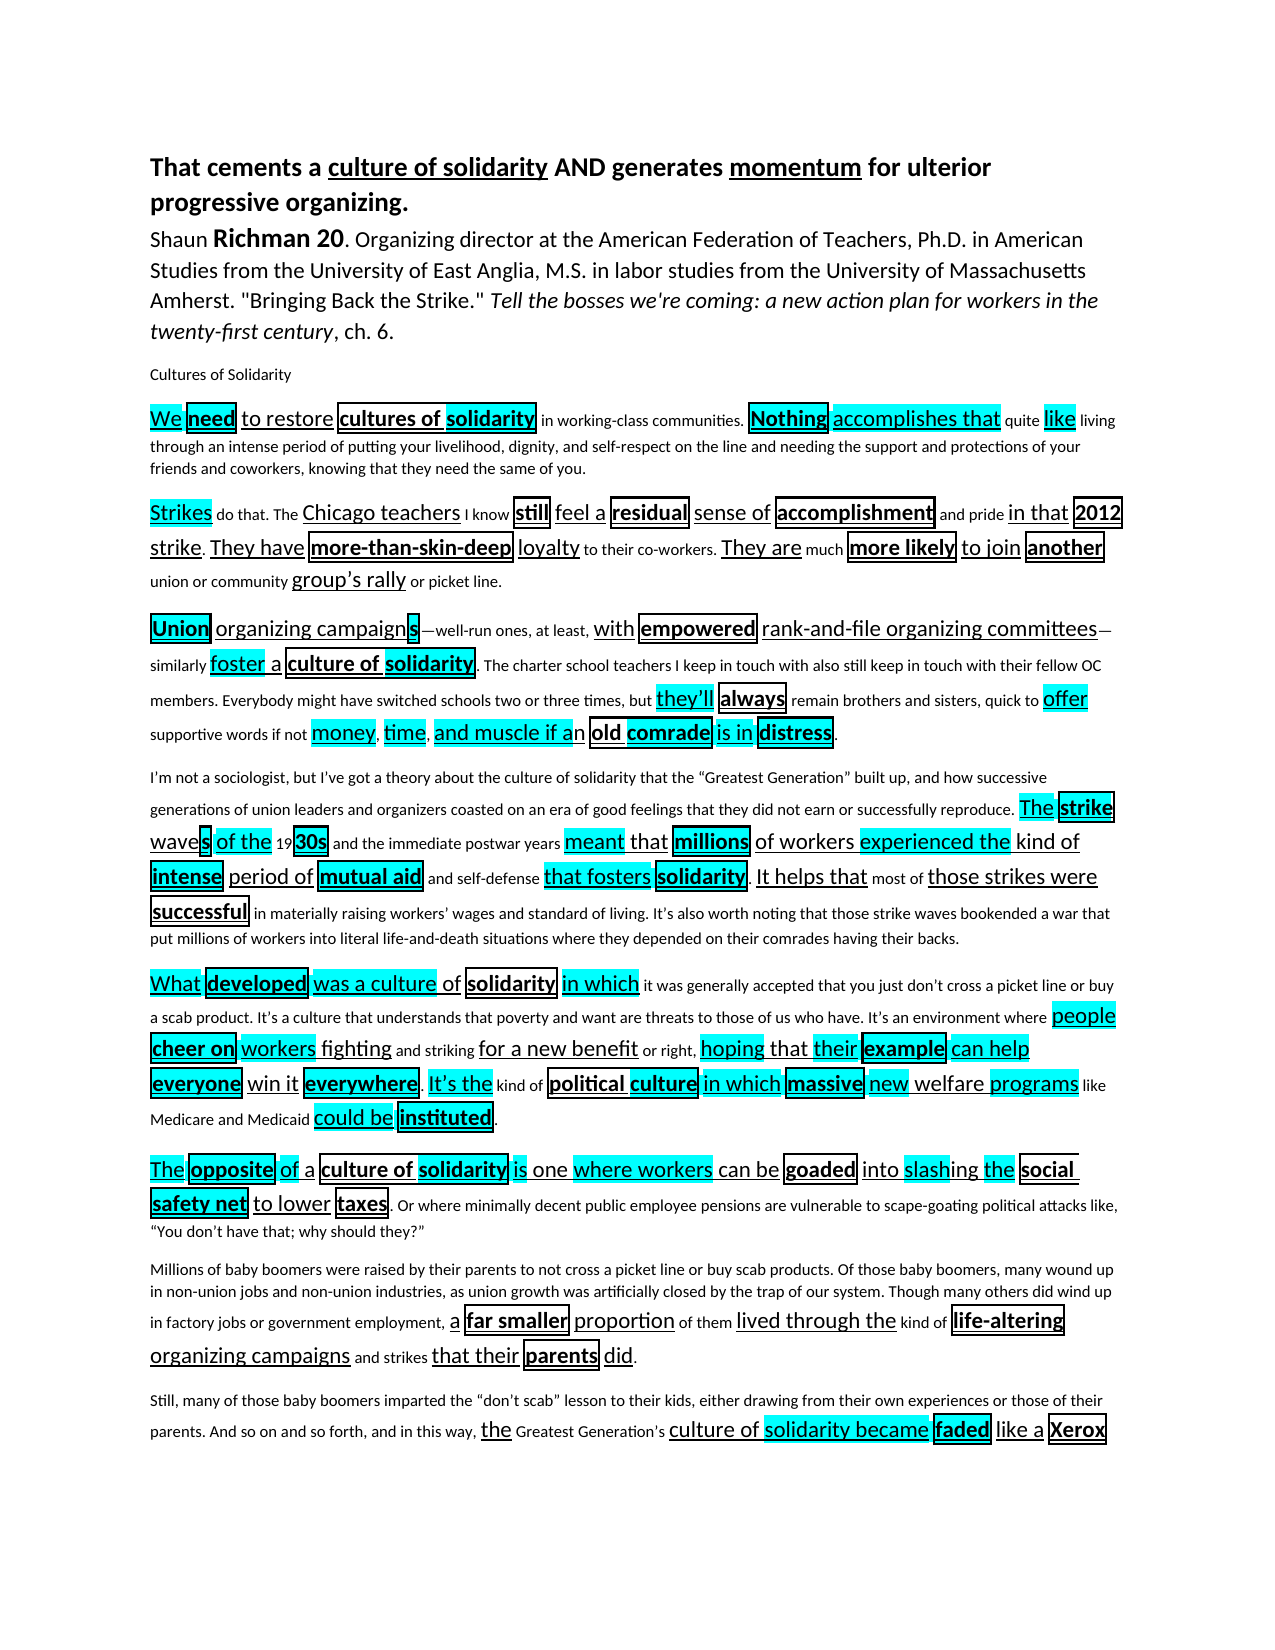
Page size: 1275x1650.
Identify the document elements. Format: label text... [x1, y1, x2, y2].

text We need to restore cultures of solidarity in working-class communities. Nothing accomplishes that quite like living through an intense period of putting your livelihood, dignity, and self-respect on the line and needing the support and protections of your friends and coworkers, knowing that they need the same of you. [150, 402, 1125, 478]
text Union organizing campaigns—well-run ones, at least, with empowered rank-and-file organizing committees—similarly foster a culture of solidarity. The charter school teachers I keep in touch with also still keep in touch with their fellow OC members. Everybody might have switched schools two or three times, but they’ll always remain brothers and sisters, quick to offer supportive words if not money, time, and muscle if an old comrade is in distress. [150, 612, 1125, 749]
text Millions of baby boomers were raised by their parents to not cross a picket line or buy scab products. Of those baby boomers, many wound up in non-union jobs and non-union industries, as union growth was artificially closed by the trap of our system. Though many others did wind up in factory jobs or government employment, a far smaller proportion of them lived through the kind of life-altering organizing campaigns and strikes that their parents did. [150, 1259, 1125, 1371]
text Cultures of Solidarity [150, 364, 1125, 384]
text The opposite of a culture of solidarity is one where workers can be goaded into slashing the social safety net to lower taxes. Or where minimally decent public employee pensions are vulnerable to scape-goating political attacks like, “You don’t have that; why should they?” [150, 1153, 1125, 1241]
text Shaun Richman 20. Organizing director at the American Federation of Teachers, Ph.D. in American Studies from the University of East Anglia, M.S. in labor studies from the University of Massachusetts Amherst. "Bringing Back the Strike." Tell the bosses we're coming: a new action plan for workers in the twenty-first century, ch. 6. [150, 221, 1125, 345]
text Strikes do that. The Chicago teachers I know still feel a residual sense of accomplishment and pride in that 2012 strike. They have more-than-skin-deep loyalty to their co-workers. They are much more likely to join another union or community group’s rally or picket line. [150, 496, 1125, 593]
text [150, 1390, 1125, 1445]
subtitle That cements a culture of solidarity AND generates momentum for ulterior progressive organizing. [150, 150, 1125, 219]
text What developed was a culture of solidarity in which it was generally accepted that you just don’t cross a picket line or buy a scab product. It’s a culture that understands that poverty and want are threats to those of us who have. It’s an environment where people cheer on workers fighting and striking for a new benefit or right, hoping that their example can help everyone win it everywhere. It’s the kind of political culture in which massive new welfare programs like Medicare and Medicaid could be instituted. [150, 967, 1125, 1133]
text I’m not a sociologist, but I’ve got a theory about the culture of solidarity that the “Greatest Generation” built up, and how successive generations of union leaders and organizers coasted on an era of good feelings that they did not earn or successfully reproduce. The strike waves of the 1930s and the immediate postwar years meant that millions of workers experienced the kind of intense period of mutual aid and self-defense that fosters solidarity. It helps that most of those strikes were successful in materially raising workers’ wages and standard of living. It’s also worth noting that those strike waves bookended a war that put millions of workers into literal life-and-death situations where they depended on their comrades having their backs. [150, 768, 1125, 949]
